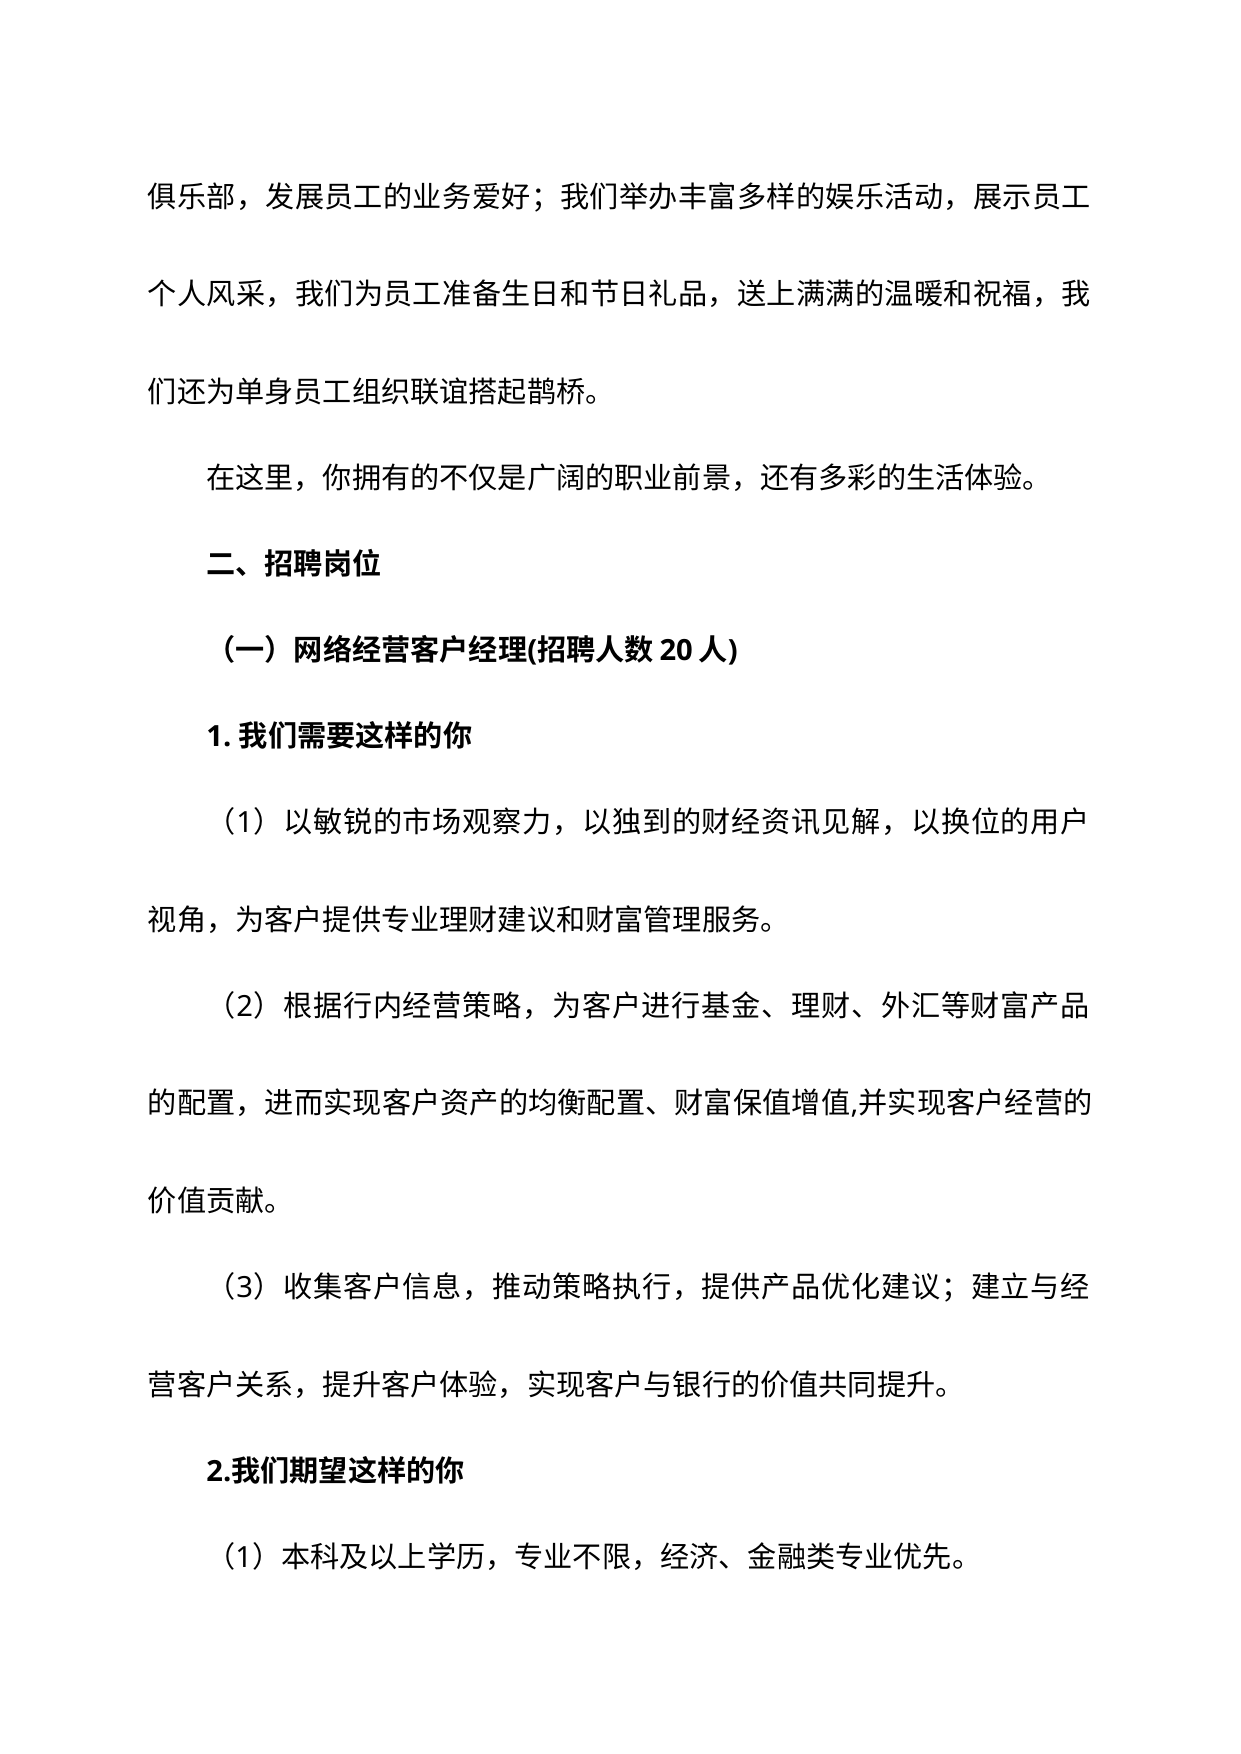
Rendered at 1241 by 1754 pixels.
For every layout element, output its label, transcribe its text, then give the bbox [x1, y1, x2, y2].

text （1）以敏锐的市场观察力，以独到的财经资讯见解，以换位的用户视角，为客户提供专业理财建议和财富管理服务。 [148, 788, 1092, 950]
text 在这里，你拥有的不仅是广阔的职业前景，还有多彩的生活体验。 [148, 443, 1092, 508]
text 二、招聘岗位 [148, 529, 1092, 594]
text 2.我们期望这样的你 [148, 1436, 1092, 1501]
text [148, 162, 1092, 422]
text 1. 我们需要这样的你 [148, 702, 1092, 767]
text （2）根据行内经营策略，为客户进行基金、理财、外汇等财富产品的配置，进而实现客户资产的均衡配置、财富保值增值,并实现客户经营的价值贡献。 [148, 971, 1092, 1231]
text （3）收集客户信息，推动策略执行，提供产品优化建议；建立与经营客户关系，提升客户体验，实现客户与银行的价值共同提升。 [148, 1252, 1092, 1415]
text （1）本科及以上学历，专业不限，经济、金融类专业优先。 [148, 1522, 1092, 1587]
text （一）网络经营客户经理(招聘人数20人) [148, 615, 1092, 680]
